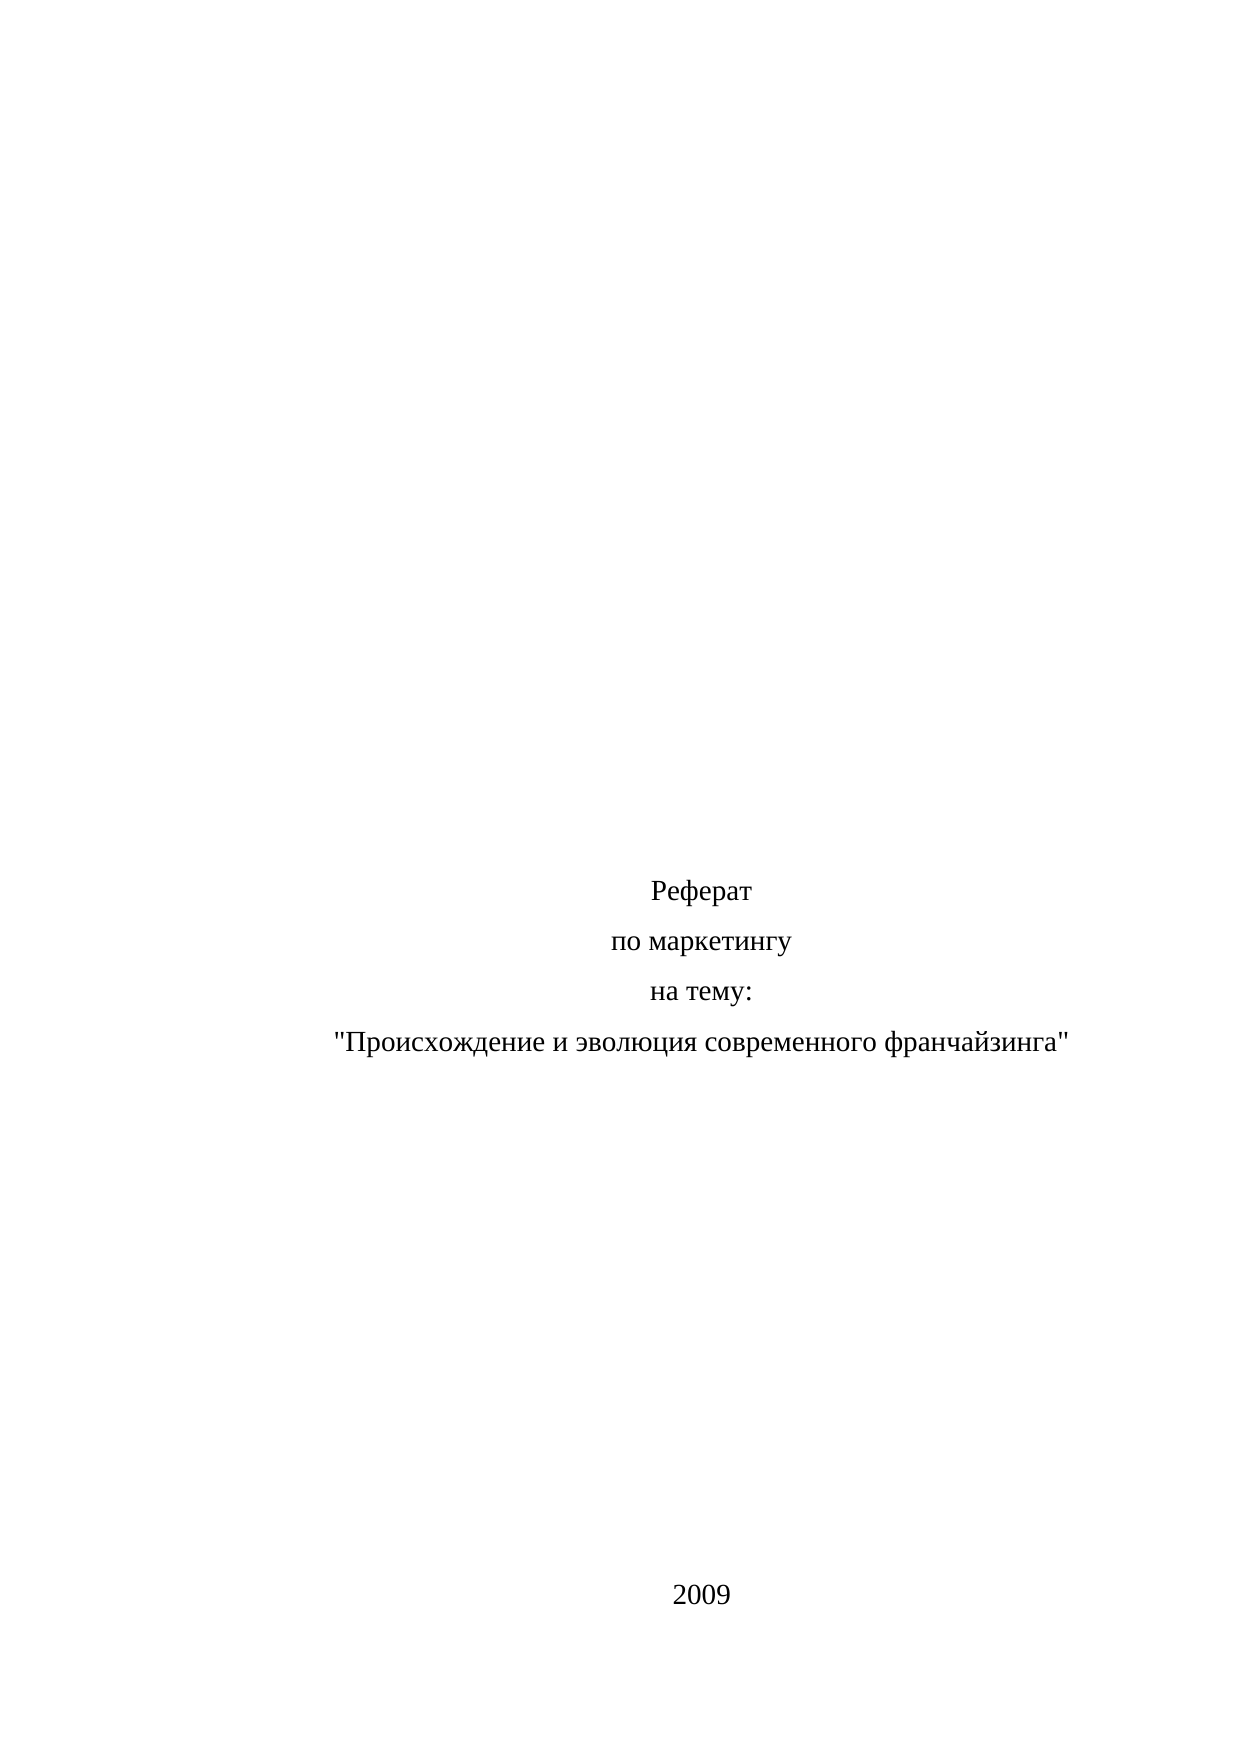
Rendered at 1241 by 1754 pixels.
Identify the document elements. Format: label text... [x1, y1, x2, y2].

text на тему: [177, 973, 1152, 1007]
text "Происхождение и эволюция современного франчайзинга" [177, 1024, 1152, 1057]
text 2009 [177, 1577, 1152, 1611]
text Реферат [177, 873, 1152, 906]
text по маркетингу [177, 923, 1152, 957]
